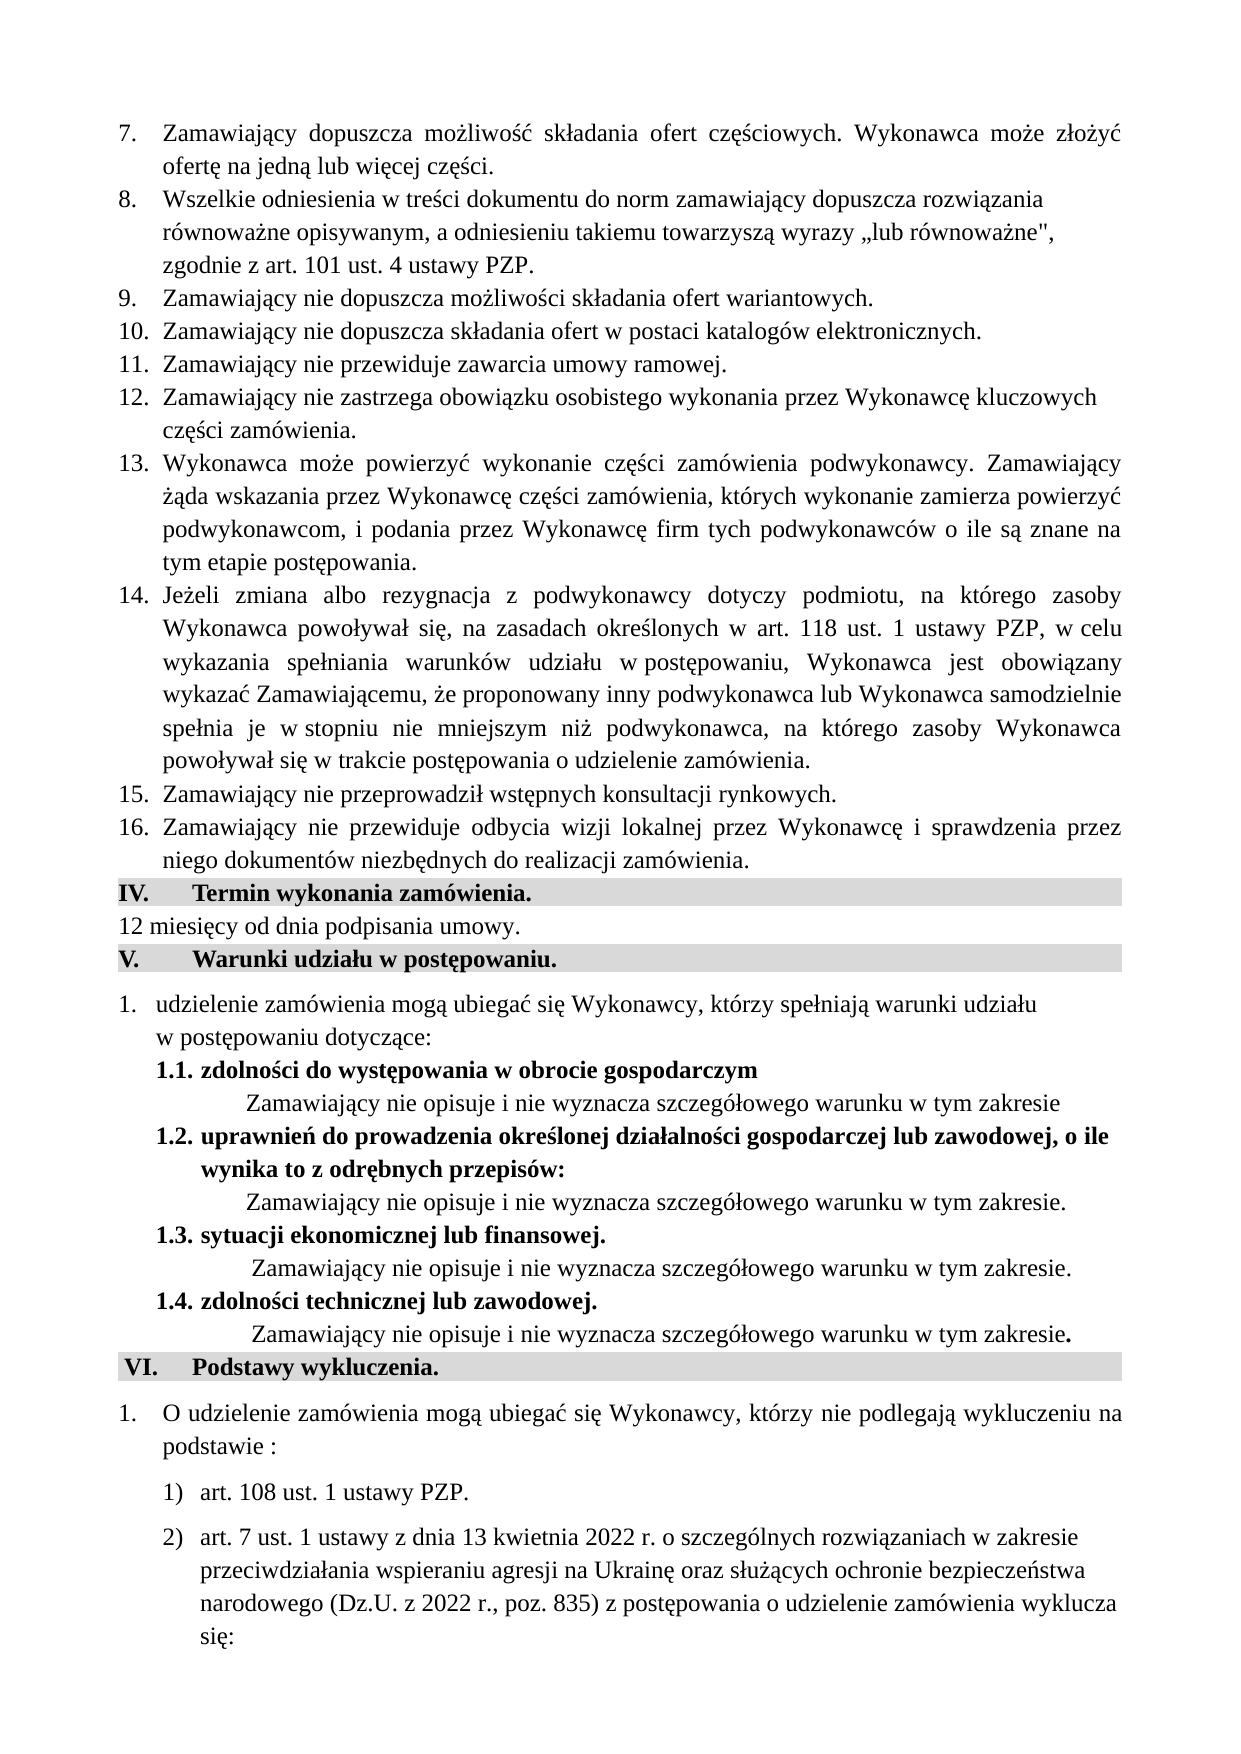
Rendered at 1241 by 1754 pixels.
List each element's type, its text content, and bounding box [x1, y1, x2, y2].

list Zamawiający nie przewiduje zawarcia umowy ramowej. [118, 349, 1122, 378]
list Zamawiający dopuszcza możliwość składania ofert częściowych. Wykonawca może złożyć ofertę na jedną lub więcej części. [118, 118, 1122, 180]
list zdolności do występowania w obrocie gospodarczym [156, 1055, 1122, 1084]
list art. 108 ust. 1 ustawy PZP. [162, 1477, 1122, 1505]
text V. Warunki udziału w postępowaniu. [118, 944, 1122, 972]
text Zamawiający nie opisuje i nie wyznacza szczegółowego warunku w tym zakresie [246, 1088, 1122, 1117]
list Wszelkie odniesienia w treści dokumentu do norm zamawiający dopuszcza rozwiązania równoważne opisywanym, a odniesieniu takiemu towarzyszą wyrazy „lub równoważne", zgodnie z art. 101 ust. 4 ustawy PZP. [118, 184, 1122, 279]
list udzielenie zamówienia mogą ubiegać się Wykonawcy, którzy spełniają warunki udziału w postępowaniu dotyczące: [118, 989, 1122, 1051]
list Zamawiający nie przewiduje odbycia wizji lokalnej przez Wykonawcę i sprawdzenia przez niego dokumentów niezbędnych do realizacji zamówienia. [118, 812, 1122, 873]
list O udzielenie zamówienia mogą ubiegać się Wykonawcy, którzy nie podlegają wykluczeniu na podstawie : [118, 1398, 1122, 1460]
list Zamawiający nie opisuje i nie wyznacza szczegółowego warunku w tym zakresie. [246, 1187, 1122, 1216]
text VI. Podstawy wykluczenia. [118, 1352, 1122, 1381]
list uprawnień do prowadzenia określonej działalności gospodarczej lub zawodowej, o ile wynika to z odrębnych przepisów: [156, 1121, 1122, 1183]
list Zamawiający nie opisuje i nie wyznacza szczegółowego warunku w tym zakresie. [156, 1319, 1122, 1348]
list Zamawiający nie przeprowadził wstępnych konsultacji rynkowych. [118, 779, 1122, 807]
list Zamawiający nie zastrzega obowiązku osobistego wykonania przez Wykonawcę kluczowych części zamówienia. [118, 382, 1122, 444]
list Wykonawca może powierzyć wykonanie części zamówienia podwykonawcy. Zamawiający żąda wskazania przez Wykonawcę części zamówienia, których wykonanie zamierza powierzyć podwykonawcom, i podania przez Wykonawcę firm tych podwykonawców o ile są znane na tym etapie postępowania. [118, 448, 1122, 576]
list Zamawiający nie opisuje i nie wyznacza szczegółowego warunku w tym zakresie. [156, 1253, 1122, 1282]
list art. 7 ust. 1 ustawy z dnia 13 kwietnia 2022 r. o szczególnych rozwiązaniach w zakresie przeciwdziałania wspieraniu agresji na Ukrainę oraz służących ochronie bezpieczeństwa narodowego (Dz.U. z 2022 r., poz. 835) z postępowania o udzielenie zamówienia wyklucza się: [162, 1522, 1122, 1650]
list Zamawiający nie dopuszcza możliwości składania ofert wariantowych. [118, 283, 1122, 312]
text 12 miesięcy od dnia podpisania umowy. [118, 911, 1122, 939]
text IV. Termin wykonania zamówienia. [118, 878, 1122, 906]
list zdolności technicznej lub zawodowej. [156, 1286, 1122, 1315]
list sytuacji ekonomicznej lub finansowej. [156, 1220, 1122, 1249]
list Zamawiający nie dopuszcza składania ofert w postaci katalogów elektronicznych. [118, 316, 1122, 345]
list Jeżeli zmiana albo rezygnacja z podwykonawcy dotyczy podmiotu, na którego zasoby Wykonawca powoływał się, na zasadach określonych w art. 118 ust. 1 ustawy PZP, w celu wykazania spełniania warunków udziału w postępowaniu, Wykonawca jest obowiązany wykazać Zamawiającemu, że proponowany inny podwykonawca lub Wykonawca samodzielnie spełnia je w stopniu nie mniejszym niż podwykonawca, na którego zasoby Wykonawca powoływał się w trakcie postępowania o udzielenie zamówienia. [118, 581, 1122, 774]
